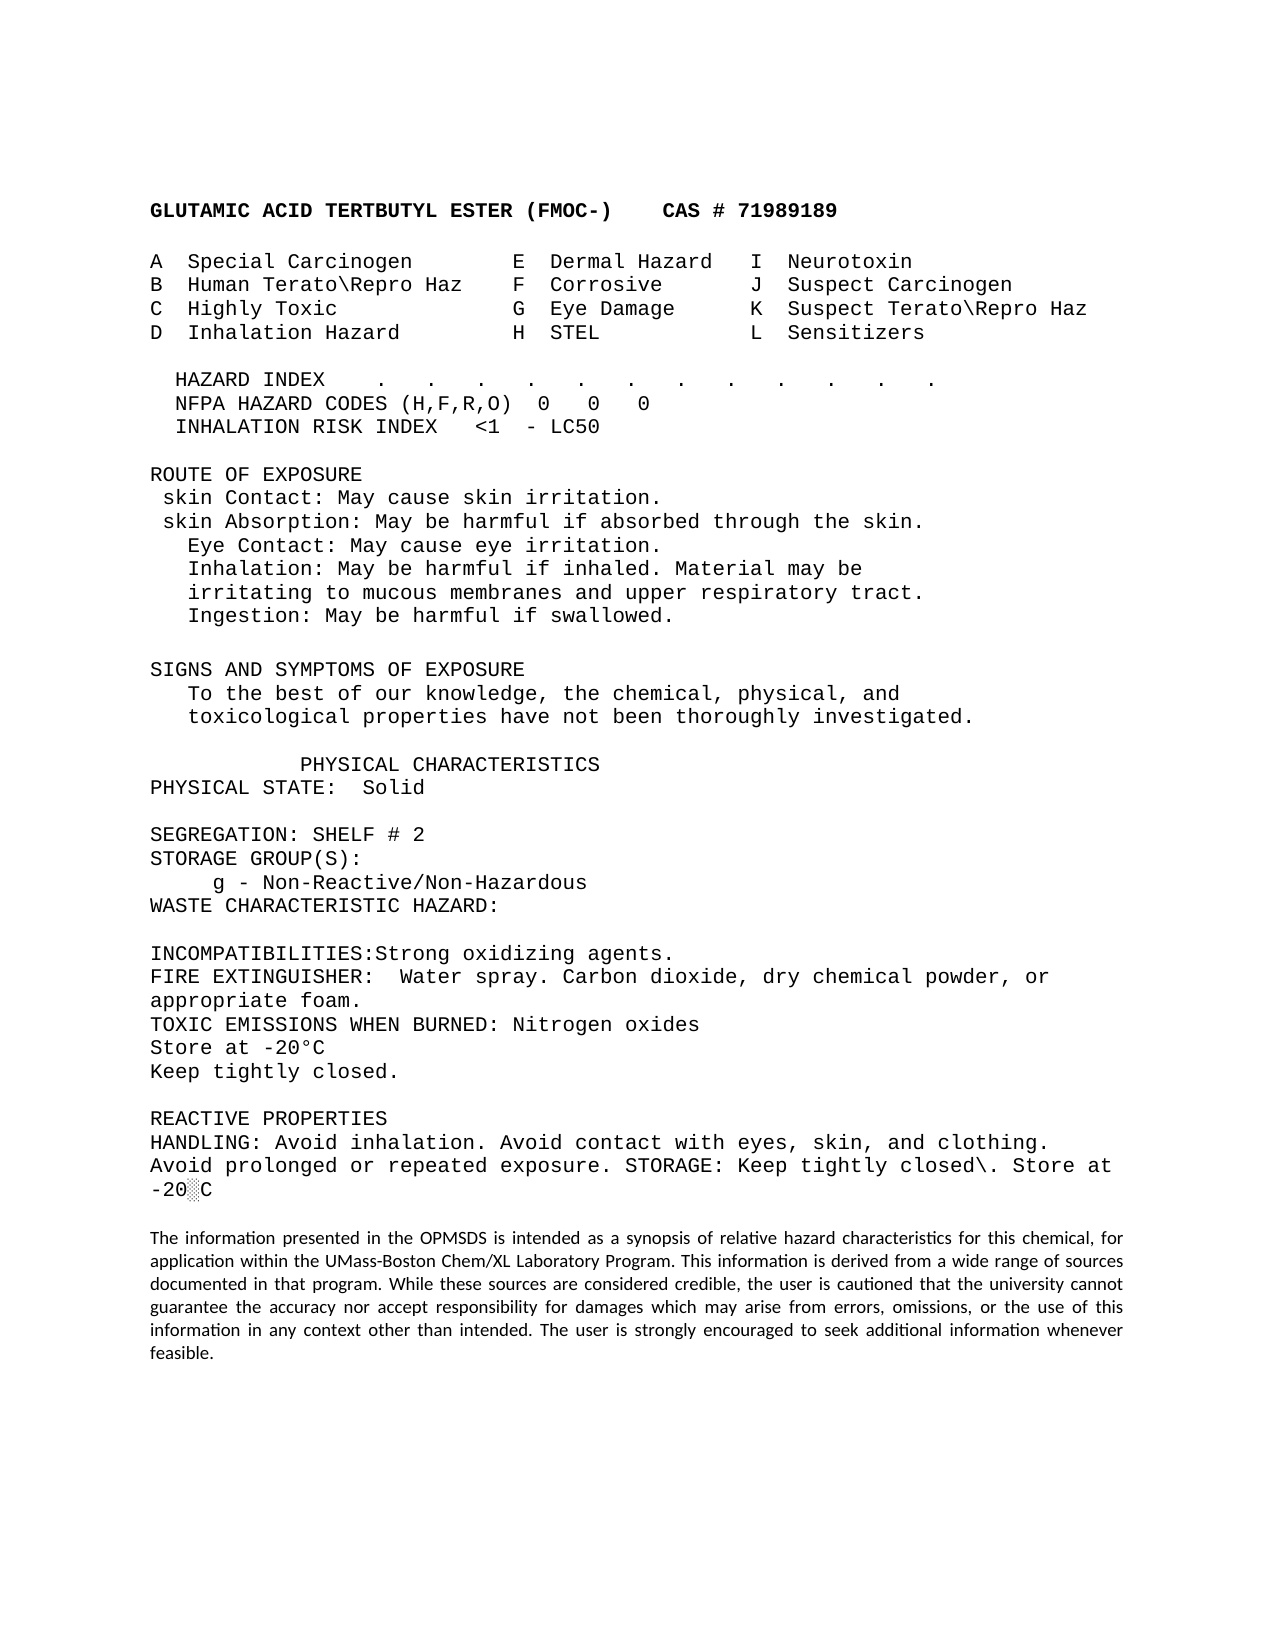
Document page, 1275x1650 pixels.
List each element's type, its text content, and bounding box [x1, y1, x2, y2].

text toxicological properties have not been thoroughly investigated. [150, 706, 1125, 730]
text INCOMPATIBILITIES:Strong oxidizing agents. [150, 943, 1125, 966]
text NFPA HAZARD CODES (H,F,R,O) 0 0 0 [150, 393, 1125, 416]
text appropriate foam. [150, 990, 1125, 1014]
text ROUTE OF EXPOSURE [150, 464, 1125, 487]
text Ingestion: May be harmful if swallowed. [150, 606, 1125, 629]
text FIRE EXTINGUISHER: Water spray. Carbon dioxide, dry chemical powder, or [150, 966, 1125, 990]
text REACTIVE PROPERTIES [150, 1108, 1125, 1132]
text STORAGE GROUP(S): [150, 848, 1125, 872]
text INHALATION RISK INDEX <1 - LC50 [150, 416, 1125, 440]
text Inhalation: May be harmful if inhaled. Material may be [150, 558, 1125, 582]
text PHYSICAL STATE: Solid [150, 777, 1125, 801]
text PHYSICAL CHARACTERISTICS [150, 753, 1125, 777]
text g - Non-Reactive/Non-Hazardous [150, 872, 1125, 895]
text Eye Contact: May cause eye irritation. [150, 534, 1125, 558]
text SIGNS AND SYMPTOMS OF EXPOSURE [150, 659, 1125, 683]
text skin Contact: May cause skin irritation. [150, 487, 1125, 511]
text -20░C [150, 1179, 1125, 1203]
text WASTE CHARACTERISTIC HAZARD: [150, 895, 1125, 919]
subtitle GLUTAMIC ACID TERTBUTYL ESTER (FMOC-) CAS # 71989189 [150, 200, 1125, 224]
text Avoid prolonged or repeated exposure. STORAGE: Keep tightly closed\. Store at [150, 1156, 1125, 1179]
text Store at -20°C [150, 1037, 1125, 1061]
text To the best of our knowledge, the chemical, physical, and [150, 683, 1125, 706]
text TOXIC EMISSIONS WHEN BURNED: Nitrogen oxides [150, 1014, 1125, 1037]
text A Special Carcinogen E Dermal Hazard I Neurotoxin [150, 251, 1125, 274]
text B Human Terato\Repro Haz F Corrosive J Suspect Carcinogen [150, 274, 1125, 298]
text HANDLING: Avoid inhalation. Avoid contact with eyes, skin, and clothing. [150, 1132, 1125, 1156]
text HAZARD INDEX . . . . . . . . . . . . [150, 369, 1125, 393]
text SEGREGATION: SHELF # 2 [150, 824, 1125, 848]
text C Highly Toxic G Eye Damage K Suspect Terato\Repro Haz [150, 298, 1125, 322]
text Keep tightly closed. [150, 1061, 1125, 1084]
text D Inhalation Hazard H STEL L Sensitizers [150, 322, 1125, 345]
text The information presented in the OPMSDS is intended as a synopsis of relative hazard characteristics for this chemical, for application within the UMass-Boston Chem/XL Laboratory Program. This information is derived from a wide range of sources documented in that program. While these sources are considered credible, the user is cautioned that the university cannot guarantee the accuracy nor accept responsibility for damages which may arise from errors, omissions, or the use of this information in any context other than intended. The user is strongly encouraged to seek additional information whenever feasible. [150, 1226, 1125, 1364]
text skin Absorption: May be harmful if absorbed through the skin. [150, 511, 1125, 534]
text irritating to mucous membranes and upper respiratory tract. [150, 582, 1125, 606]
